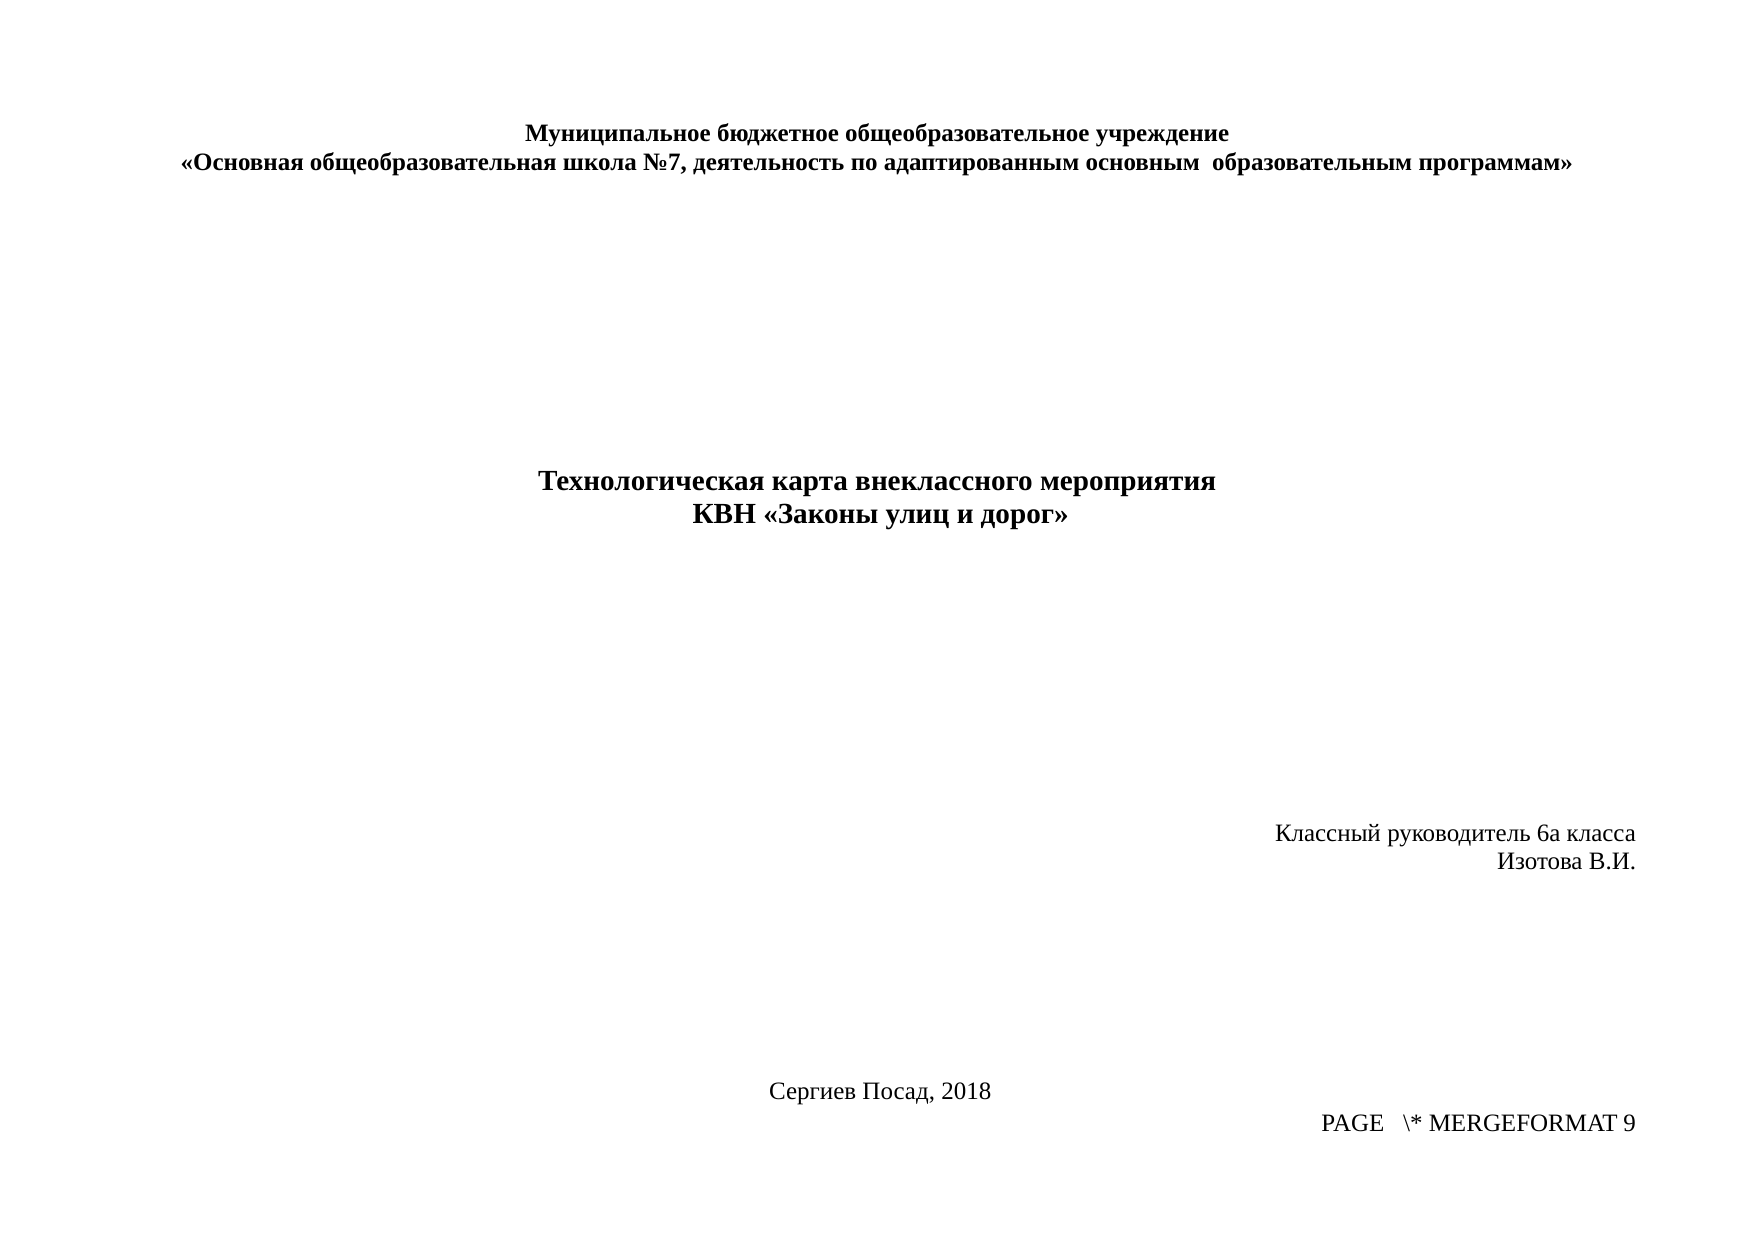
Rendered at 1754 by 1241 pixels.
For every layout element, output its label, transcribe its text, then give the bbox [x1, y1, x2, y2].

text Муниципальное бюджетное общеобразовательное учреждение [118, 118, 1636, 147]
text Классный руководитель 6а класса [118, 818, 1636, 846]
text КВН «Законы улиц и дорог» [118, 497, 1636, 530]
text Сергиев Посад, 2018 [118, 1076, 1636, 1105]
text «Основная общеобразовательная школа №7, деятельность по адаптированным основным образовательным программам» [118, 147, 1636, 176]
text Изотова В.И. [118, 846, 1636, 875]
text Технологическая карта внеклассного мероприятия [118, 463, 1636, 497]
